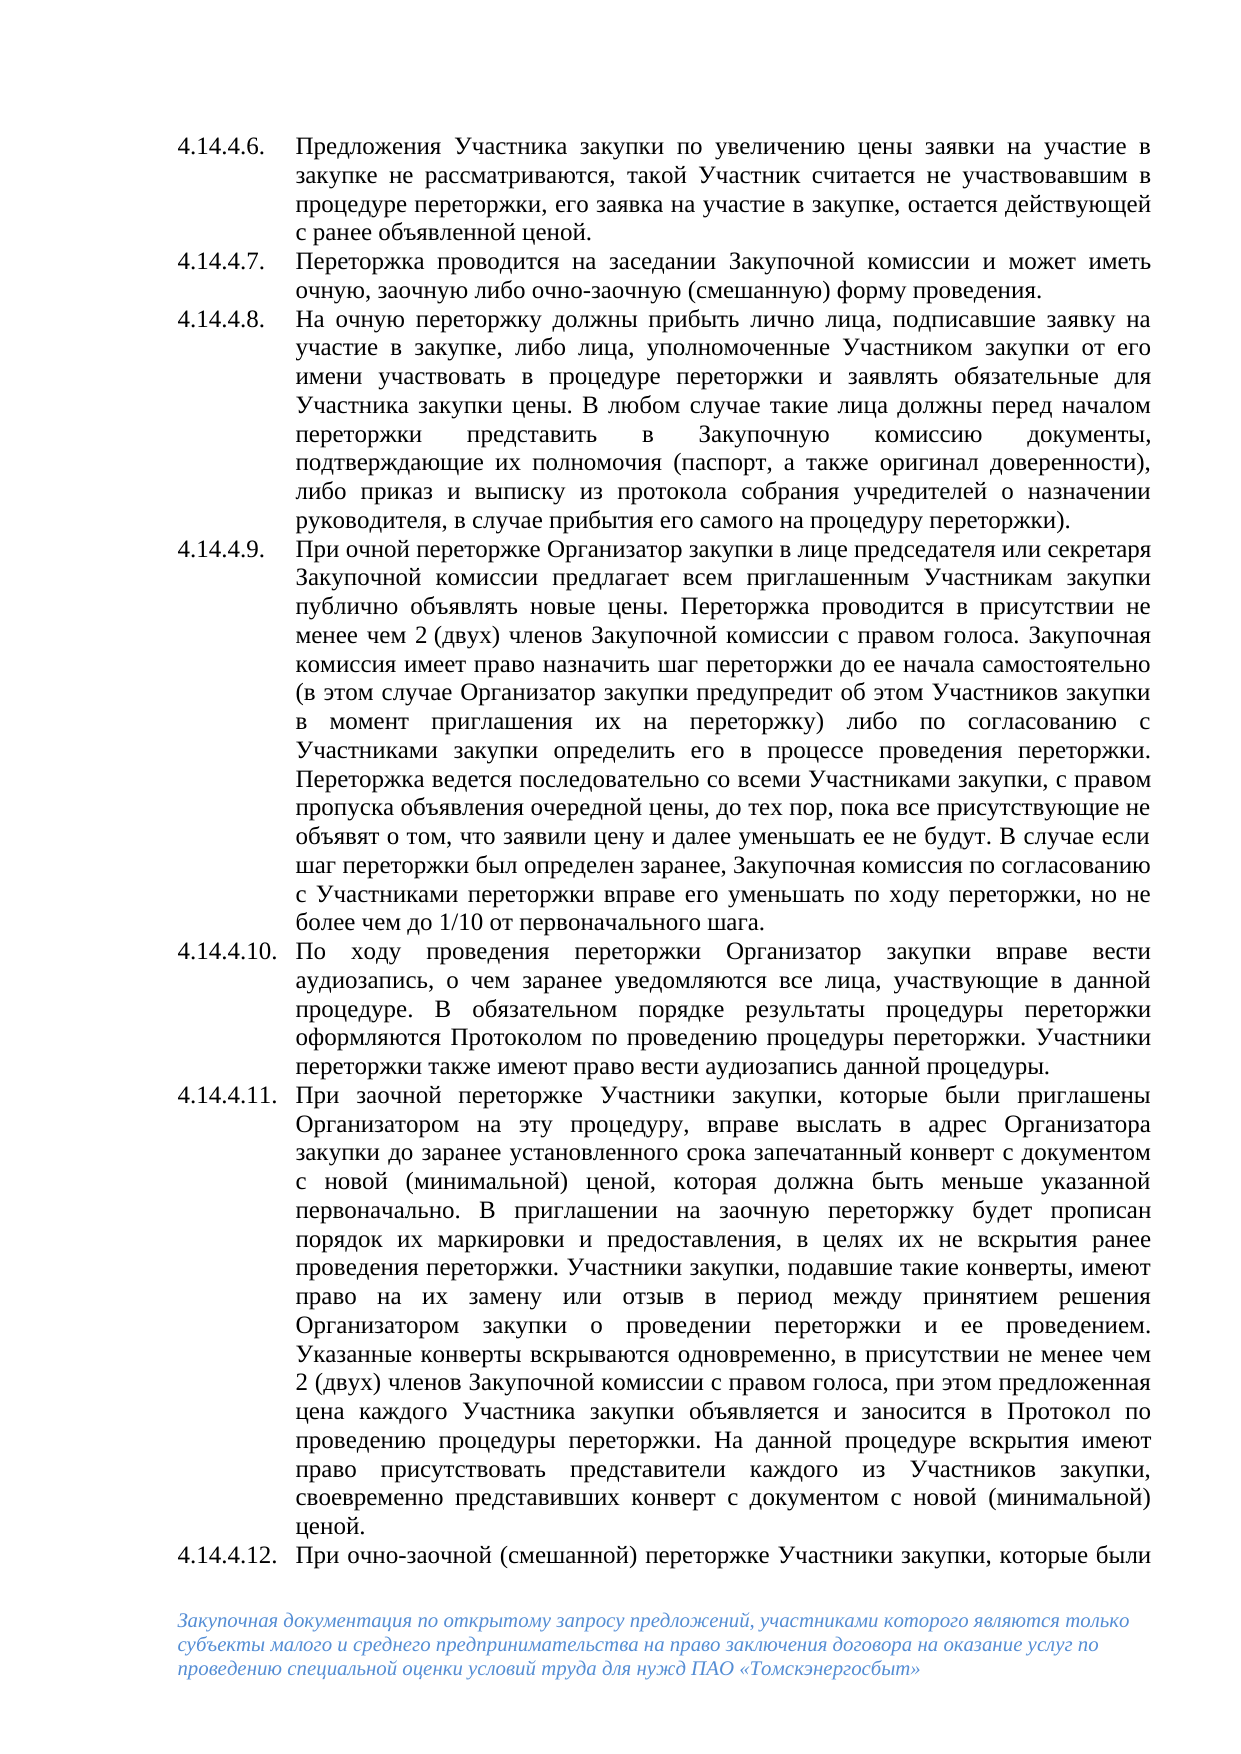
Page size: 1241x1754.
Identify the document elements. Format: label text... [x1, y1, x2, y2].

list Предложения Участника закупки по увеличению цены заявки на участие в закупке не рассматриваются, такой Участник считается не участвовавшим в процедуре переторжки, его заявка на участие в закупке, остается действующей с ранее объявленной ценой. [177, 131, 1152, 246]
list При очной переторжке Организатор закупки в лице председателя или секретаря Закупочной комиссии предлагает всем приглашенным Участникам закупки публично объявлять новые цены. Переторжка проводится в присутствии не менее чем 2 (двух) членов Закупочной комиссии с правом голоса. Закупочная комиссия имеет право назначить шаг переторжки до ее начала самостоятельно (в этом случае Организатор закупки предупредит об этом Участников закупки в момент приглашения их на переторжку) либо по согласованию с Участниками закупки определить его в процессе проведения переторжки. Переторжка ведется последовательно со всеми Участниками закупки, с правом пропуска объявления очередной цены, до тех пор, пока все присутствующие не объявят о том, что заявили цену и далее уменьшать ее не будут. В случае если шаг переторжки был определен заранее, Закупочная комиссия по согласованию с Участниками переторжки вправе его уменьшать по ходу переторжки, но не более чем до 1/10 от первоначального шага. [177, 534, 1152, 936]
list На очную переторжку должны прибыть лично лица, подписавшие заявку на участие в закупке, либо лица, уполномоченные Участником закупки от его имени участвовать в процедуре переторжки и заявлять обязательные для Участника закупки цены. В любом случае такие лица должны перед началом переторжки представить в Закупочную комиссию документы, подтверждающие их полномочия (паспорт, а также оригинал доверенности), либо приказ и выписку из протокола собрания учредителей о назначении руководителя, в случае прибытия его самого на процедуру переторжки). [177, 304, 1152, 534]
list При заочной переторжке Участники закупки, которые были приглашены Организатором на эту процедуру, вправе выслать в адрес Организатора закупки до заранее установленного срока запечатанный конверт с документом с новой (минимальной) ценой, которая должна быть меньше указанной первоначально. В приглашении на заочную переторжку будет прописан порядок их маркировки и предоставления, в целях их не вскрытия ранее проведения переторжки. Участники закупки, подавшие такие конверты, имеют право на их замену или отзыв в период между принятием решения Организатором закупки о проведении переторжки и ее проведением. Указанные конверты вскрываются одновременно, в присутствии не менее чем 2 (двух) членов Закупочной комиссии с правом голоса, при этом предложенная цена каждого Участника закупки объявляется и заносится в Протокол по проведению процедуры переторжки. На данной процедуре вскрытия имеют право присутствовать представители каждого из Участников закупки, своевременно представивших конверт с документом с новой (минимальной) ценой. [177, 1080, 1152, 1540]
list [177, 1540, 1152, 1569]
list Переторжка проводится на заседании Закупочной комиссии и может иметь очную, заочную либо очно-заочную (смешанную) форму проведения. [177, 246, 1152, 304]
list По ходу проведения переторжки Организатор закупки вправе вести аудиозапись, о чем заранее уведомляются все лица, участвующие в данной процедуре. В обязательном порядке результаты процедуры переторжки оформляются Протоколом по проведению процедуры переторжки. Участники переторжки также имеют право вести аудиозапись данной процедуры. [177, 936, 1152, 1080]
